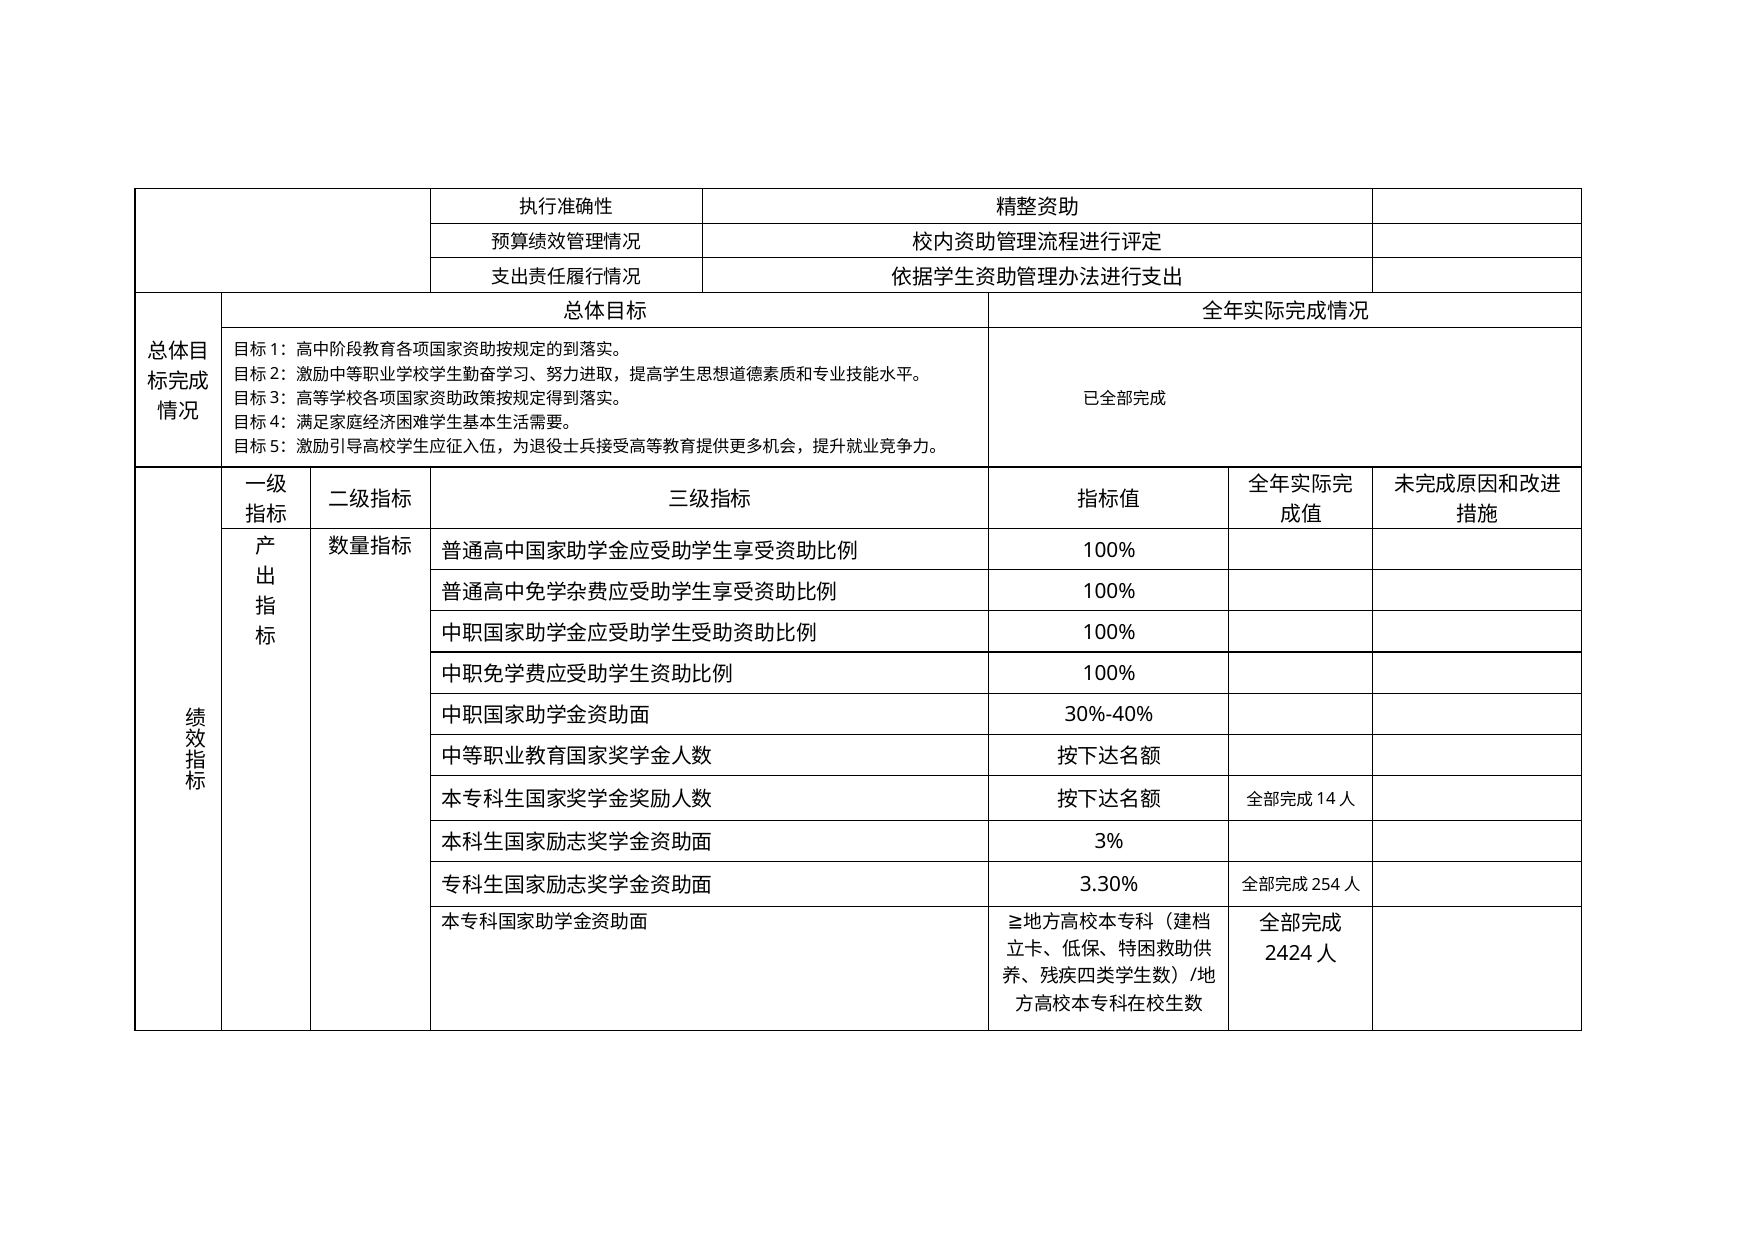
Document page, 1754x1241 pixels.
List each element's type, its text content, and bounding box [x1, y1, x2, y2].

table_cell [1229, 821, 1372, 861]
table_cell 按下达名额 [989, 776, 1228, 819]
table_cell 数量指标 [311, 529, 430, 1030]
table_cell [1229, 735, 1372, 775]
table_cell 全部完成254人 [1229, 862, 1372, 906]
table_cell 依据学生资助管理办法进行支出 [703, 258, 1372, 292]
table_cell [1229, 529, 1372, 569]
table_cell [1229, 611, 1372, 651]
table_cell [1373, 529, 1581, 569]
table_cell 100% [989, 529, 1228, 569]
table_cell [1373, 224, 1581, 257]
table_cell 中职国家助学金资助面 [431, 694, 988, 734]
table_cell 指标值 [989, 468, 1228, 528]
table_cell 绩效指标 [136, 468, 221, 1030]
table_cell 专科生国家励志奖学金资助面 [431, 862, 988, 906]
table_cell [1373, 258, 1581, 292]
table_cell ≧地方高校本专科（建档立卡、低保、特困救助供养、残疾四类学生数）/地方高校本专科在校生数 [989, 907, 1228, 1030]
table_cell 3.30% [989, 862, 1228, 906]
table_cell 全年实际完成值 [1229, 468, 1372, 528]
table_cell [1373, 735, 1581, 775]
table_cell 全部完成2424人 [1229, 907, 1372, 1030]
table_cell 产 出 指 标 [222, 529, 310, 1030]
table_cell 三级指标 [431, 468, 988, 528]
table_cell [1373, 694, 1581, 734]
table_cell [1373, 570, 1581, 610]
table_cell 100% [989, 653, 1228, 692]
table_cell 全部完成14人 [1229, 776, 1372, 819]
table_cell [1373, 776, 1581, 819]
table_cell 本科生国家励志奖学金资助面 [431, 821, 988, 861]
table_cell 30%-40% [989, 694, 1228, 734]
table_cell 未完成原因和改进措施 [1373, 468, 1581, 528]
table_cell 100% [989, 570, 1228, 610]
table_cell 100% [989, 611, 1228, 651]
table_cell 精整资助 [703, 189, 1372, 222]
table_cell [1373, 907, 1581, 1030]
table_cell [1229, 653, 1372, 692]
table_cell 预算绩效管理情况 [431, 224, 702, 257]
table_cell 3% [989, 821, 1228, 861]
table_cell [1373, 821, 1581, 861]
table_cell 普通高中免学杂费应受助学生享受资助比例 [431, 570, 988, 610]
table_cell [1373, 862, 1581, 906]
table_cell [1373, 189, 1581, 222]
table_cell 中等职业教育国家奖学金人数 [431, 735, 988, 775]
table_cell 全年实际完成情况 [989, 293, 1581, 327]
table_cell 支出责任履行情况 [431, 258, 702, 292]
table_cell [1229, 694, 1372, 734]
table_cell 总体目标 [222, 293, 988, 327]
table_cell 中职免学费应受助学生资助比例 [431, 653, 988, 692]
table_cell 目标1：高中阶段教育各项国家资助按规定的到落实。 目标2：激励中等职业学校学生勤奋学习、努力进取，提高学生思想道德素质和专业技能水平。 目标3：高等学校各项国家资助政策按规定得到落实。 目标4：满足家庭经济困难学生基本生活需要。 目标5：激励引导高校学生应征入伍，为退役士兵接受高等教育提供更多机会，提升就业竞争力。 [222, 328, 988, 466]
table_cell 校内资助管理流程进行评定 [703, 224, 1372, 257]
table_cell 中职国家助学金应受助学生受助资助比例 [431, 611, 988, 651]
table_cell 总体目标完成情况 [136, 293, 221, 466]
table_cell 按下达名额 [989, 735, 1228, 775]
table_cell [1229, 570, 1372, 610]
table_cell 本专科生国家奖学金奖励人数 [431, 776, 988, 819]
table_cell [1373, 611, 1581, 651]
table_cell 执行准确性 [431, 189, 702, 222]
table_cell 一级 指标 [222, 468, 310, 528]
table_cell 二级指标 [311, 468, 430, 528]
table_cell 普通高中国家助学金应受助学生享受资助比例 [431, 529, 988, 569]
table_cell 已全部完成 [989, 328, 1581, 466]
table_cell 本专科国家助学金资助面 [431, 907, 988, 1030]
table_cell [1373, 653, 1581, 692]
